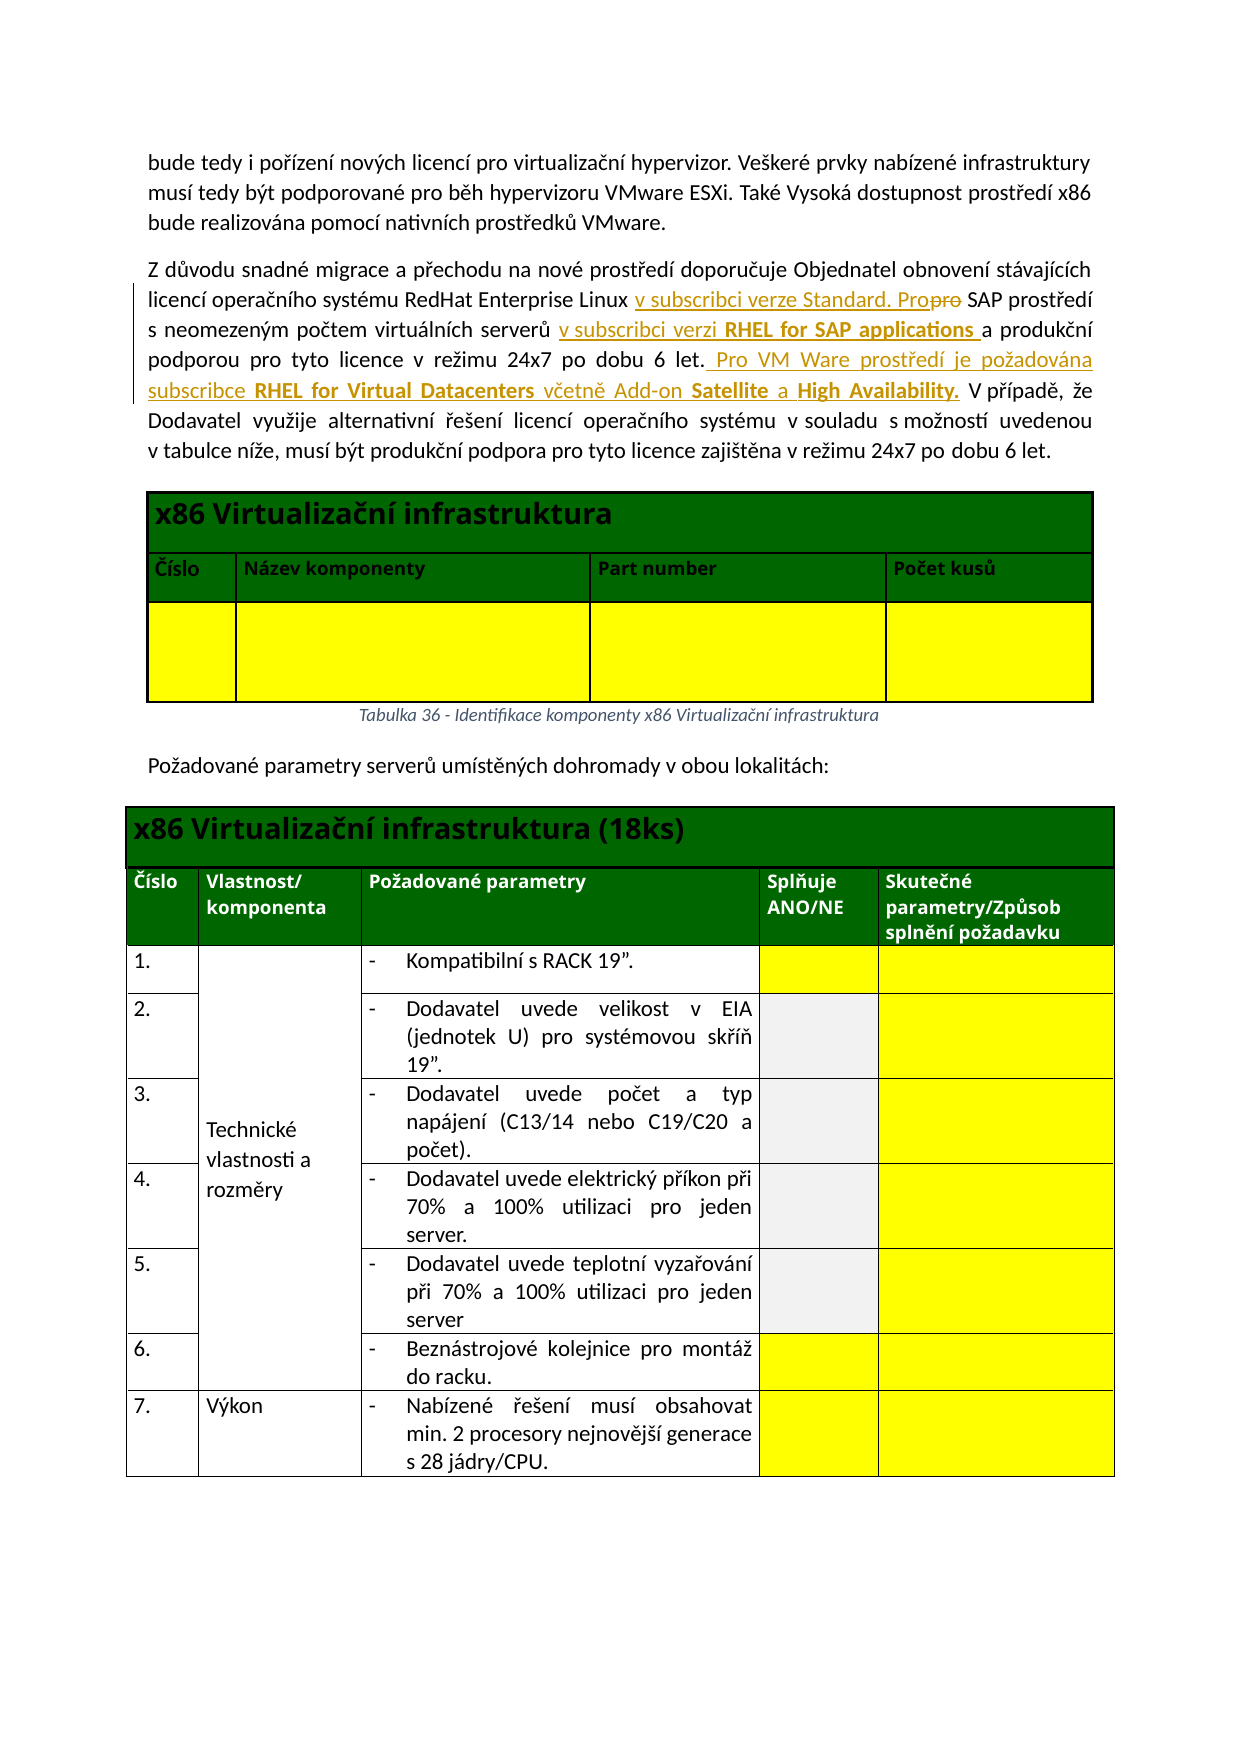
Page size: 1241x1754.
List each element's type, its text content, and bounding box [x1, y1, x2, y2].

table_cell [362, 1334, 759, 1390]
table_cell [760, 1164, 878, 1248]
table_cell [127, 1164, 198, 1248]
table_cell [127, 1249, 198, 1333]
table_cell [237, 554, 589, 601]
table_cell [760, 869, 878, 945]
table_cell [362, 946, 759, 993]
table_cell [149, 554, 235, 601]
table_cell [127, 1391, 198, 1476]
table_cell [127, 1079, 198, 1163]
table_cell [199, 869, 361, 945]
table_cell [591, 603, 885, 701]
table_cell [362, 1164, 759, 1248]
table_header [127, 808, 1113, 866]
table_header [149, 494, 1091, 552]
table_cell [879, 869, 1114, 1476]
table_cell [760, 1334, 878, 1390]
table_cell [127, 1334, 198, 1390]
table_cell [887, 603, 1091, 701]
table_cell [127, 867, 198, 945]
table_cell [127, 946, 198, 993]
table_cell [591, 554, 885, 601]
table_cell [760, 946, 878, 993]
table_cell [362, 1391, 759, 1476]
text Požadované parametry serverů umístěných dohromady v obou lokalitách: [148, 751, 1093, 779]
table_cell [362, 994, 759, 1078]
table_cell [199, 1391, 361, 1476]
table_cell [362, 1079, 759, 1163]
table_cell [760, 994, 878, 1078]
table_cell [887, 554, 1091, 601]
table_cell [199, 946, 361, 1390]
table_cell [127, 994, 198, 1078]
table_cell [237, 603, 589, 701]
text Z důvodu snadné migrace a přechodu na nové prostředí doporučuje Objednatel obnovení stávajících licencí operačního systému RedHat Enterprise Linux SAP prostředí s neomezeným počtem virtuálních serverů a produkční podporou pro tyto licence v režimu 24x7 po dobu 6 let. V případě, že Dodavatel využije alternativní řešení licencí operačního systému v souladu s možností uvedenou v tabulce níže, musí být produkční podpora pro tyto licence zajištěna v režimu 24x7 po dobu 6 let. [148, 255, 1093, 464]
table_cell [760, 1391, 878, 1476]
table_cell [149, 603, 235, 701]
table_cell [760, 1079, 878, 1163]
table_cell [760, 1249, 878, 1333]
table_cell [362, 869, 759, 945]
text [148, 148, 1093, 236]
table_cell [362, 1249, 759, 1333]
